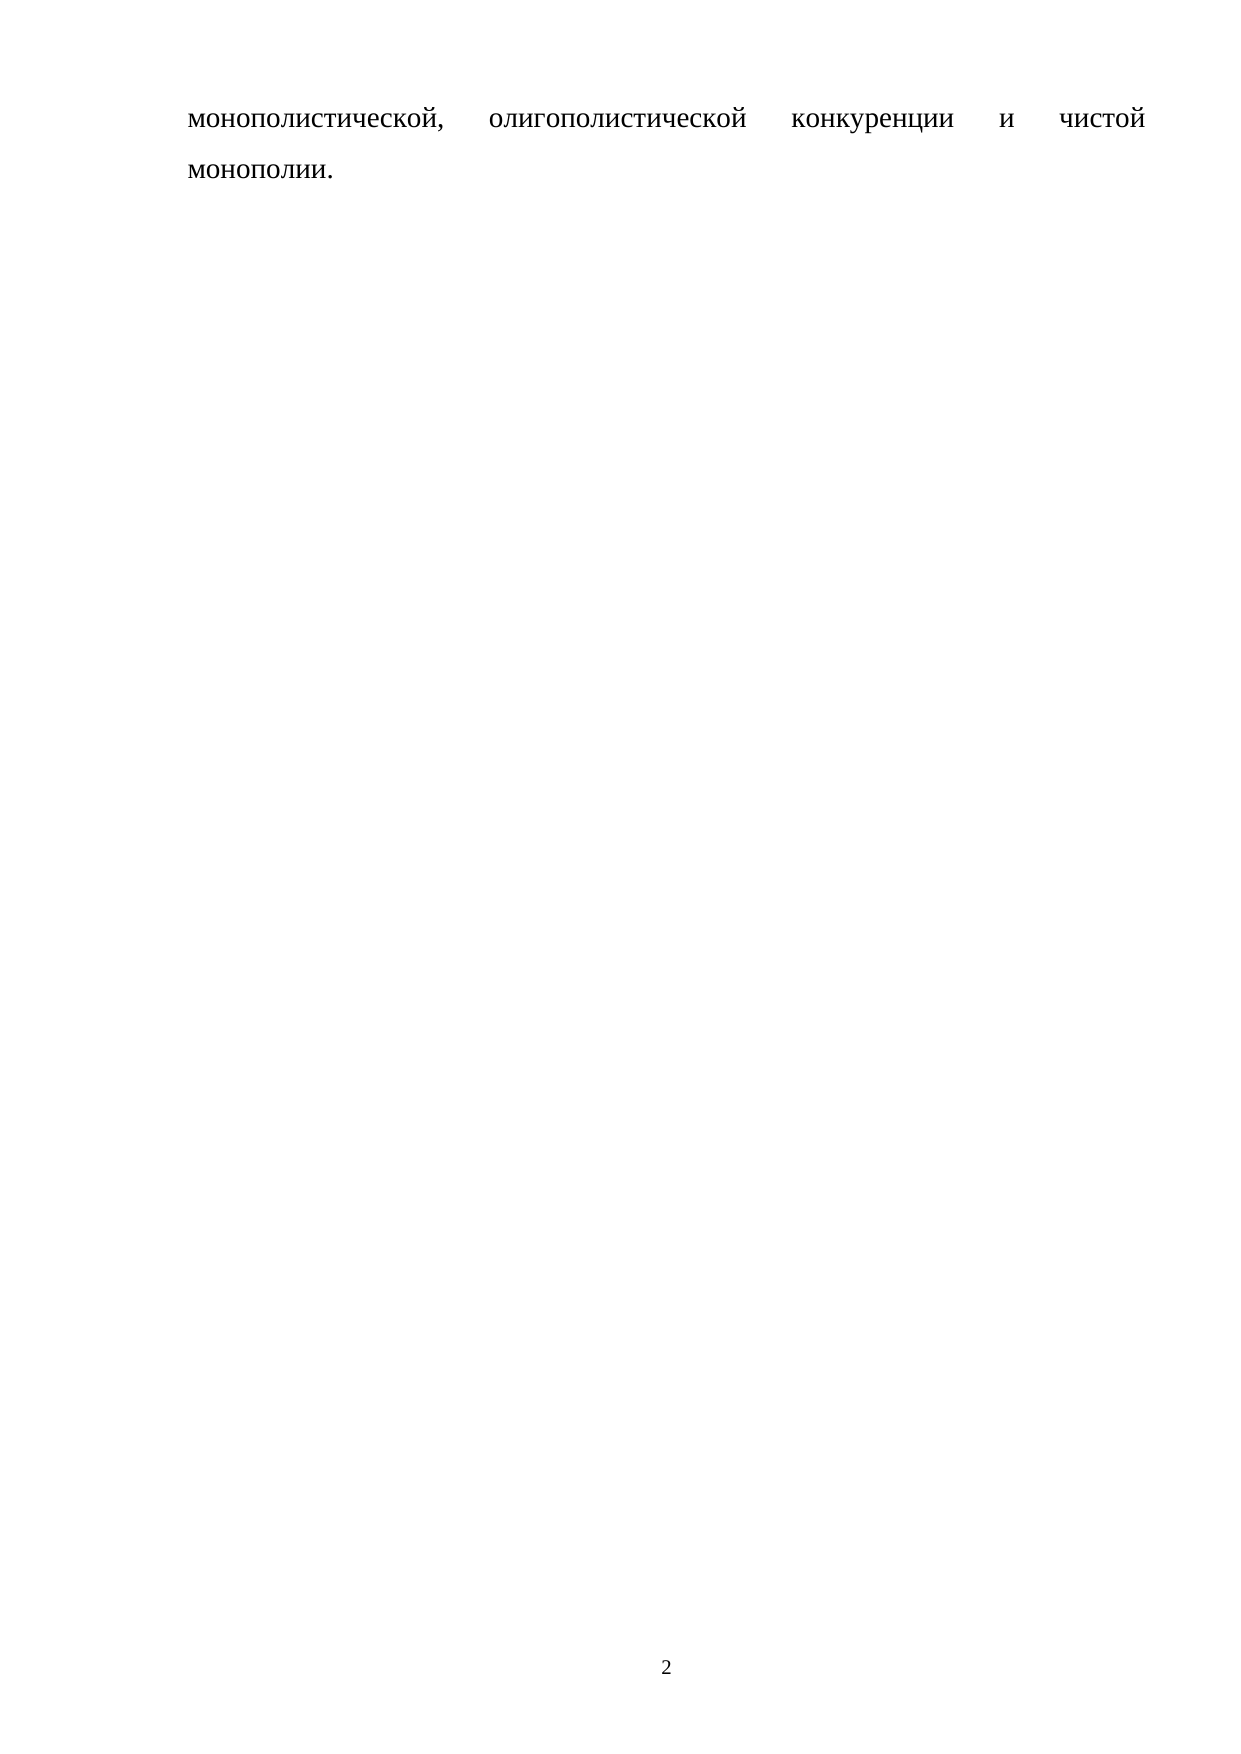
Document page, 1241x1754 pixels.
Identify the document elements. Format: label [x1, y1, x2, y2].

text [187, 100, 1146, 184]
